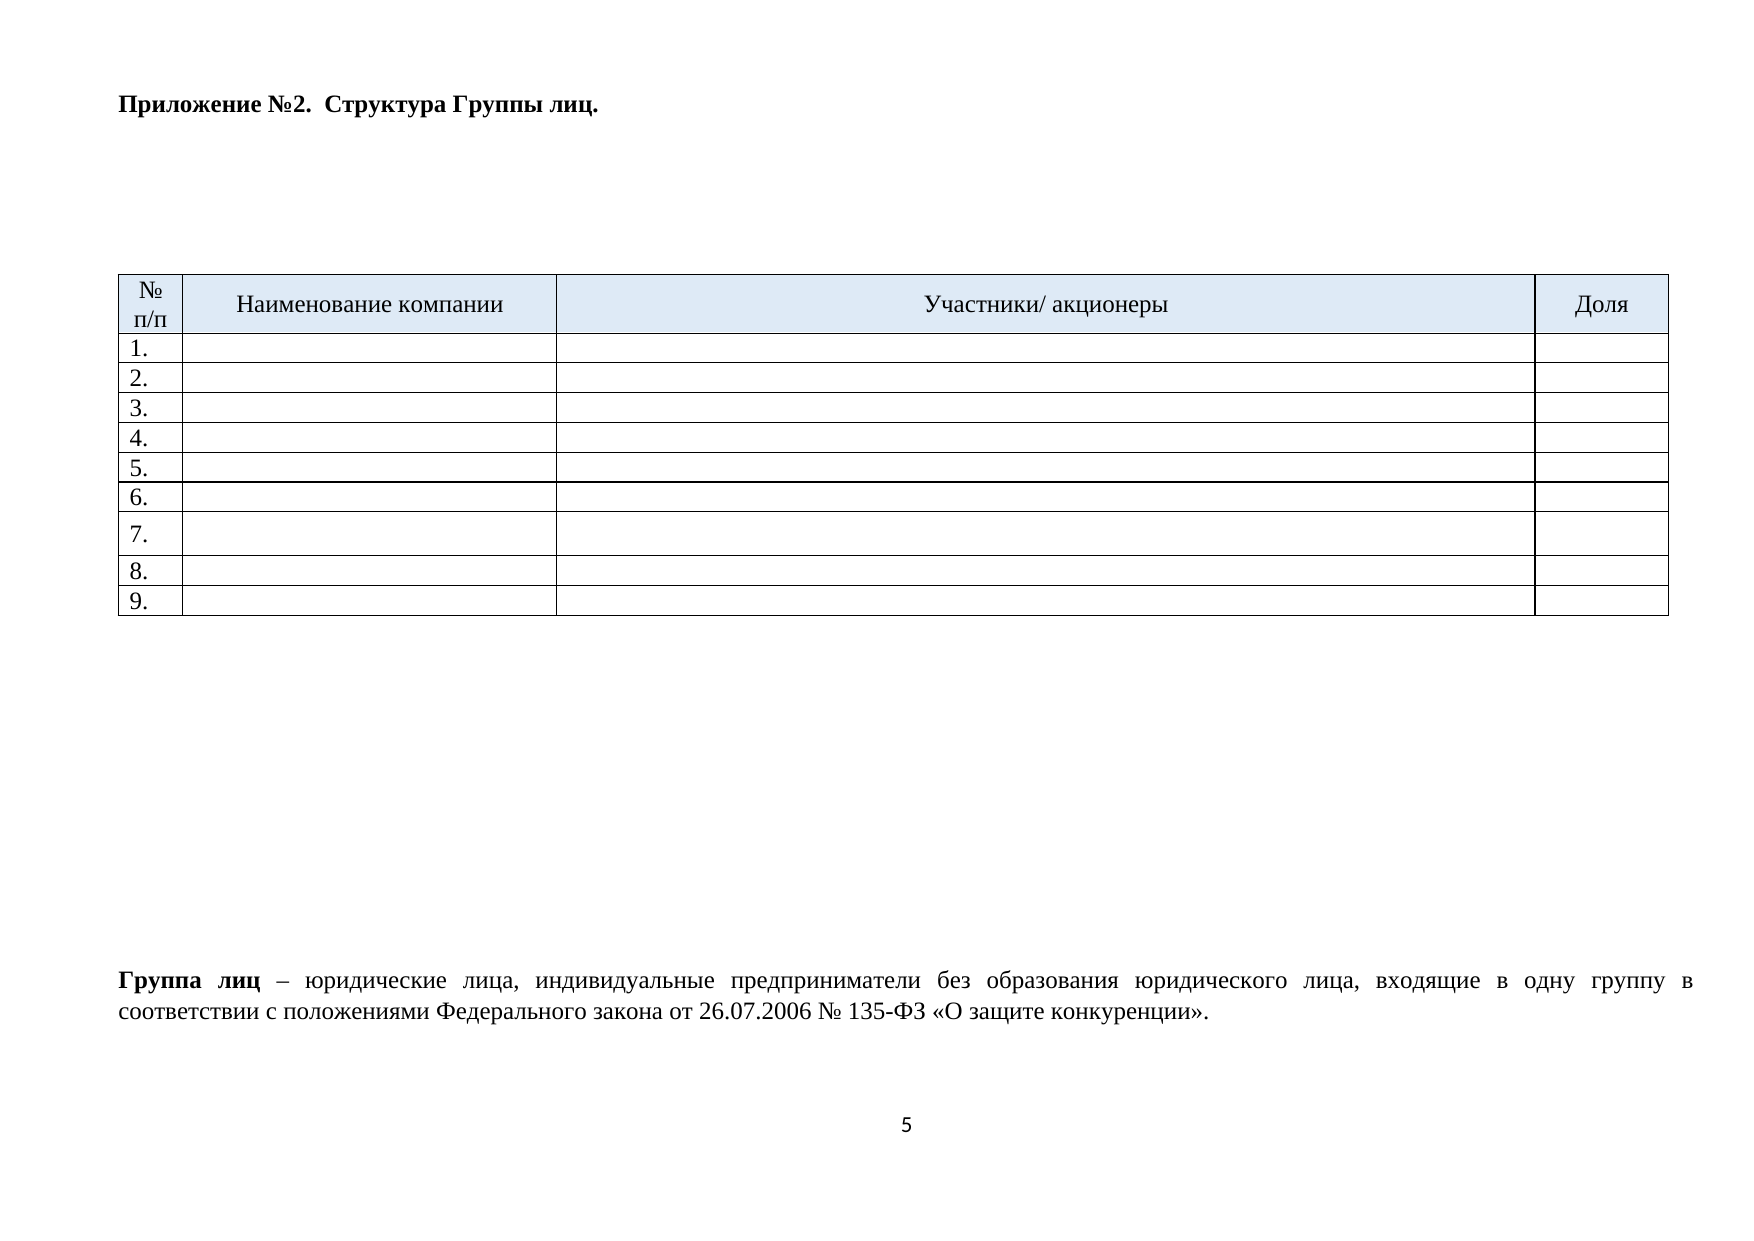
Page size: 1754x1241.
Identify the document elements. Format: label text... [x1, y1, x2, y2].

table_cell [183, 586, 556, 615]
table_header Наименование компании [183, 275, 556, 332]
table_cell [557, 586, 1534, 615]
table_cell [557, 512, 1534, 555]
table_cell 2. [119, 363, 182, 392]
table_cell [557, 423, 1534, 452]
table_cell [557, 483, 1534, 511]
table_cell [1536, 363, 1668, 392]
table_cell [183, 363, 556, 392]
table_cell [183, 453, 556, 481]
table_cell [183, 483, 556, 511]
table_cell [1536, 586, 1668, 615]
table_cell 7. [119, 512, 182, 555]
table_cell [1536, 512, 1668, 555]
table_cell 9. [119, 586, 182, 615]
table_cell 6. [119, 483, 182, 511]
table_cell [1536, 453, 1668, 481]
table_cell [557, 453, 1534, 481]
table_cell [183, 556, 556, 585]
table_cell 3. [119, 393, 182, 422]
table_cell [1536, 334, 1668, 362]
table_cell 8. [119, 556, 182, 585]
table_cell 1. [119, 334, 182, 362]
table_header Участники/ акционеры [557, 275, 1534, 332]
table_cell 4. [119, 423, 182, 452]
table_cell [557, 556, 1534, 585]
table_cell 5. [119, 453, 182, 481]
text Группа лиц – юридические лица, индивидуальные предприниматели без образования юридического лица, входящие в одну группу в соответствии с положениями Федерального закона от 26.07.2006 № 135-ФЗ «О защите конкуренции». [118, 965, 1695, 1025]
table_cell [1536, 393, 1668, 422]
table_header № п/п [119, 275, 182, 332]
table_cell [557, 363, 1534, 392]
table_header Доля [1536, 275, 1668, 332]
text Приложение №2. Структура Группы лиц. [118, 89, 1695, 117]
table_cell [1536, 556, 1668, 585]
table_cell [557, 393, 1534, 422]
table_cell [183, 512, 556, 555]
table_cell [183, 334, 556, 362]
table_cell [1536, 483, 1668, 511]
table_cell [183, 393, 556, 422]
table_cell [1536, 423, 1668, 452]
table_cell [183, 423, 556, 452]
table_cell [557, 334, 1534, 362]
